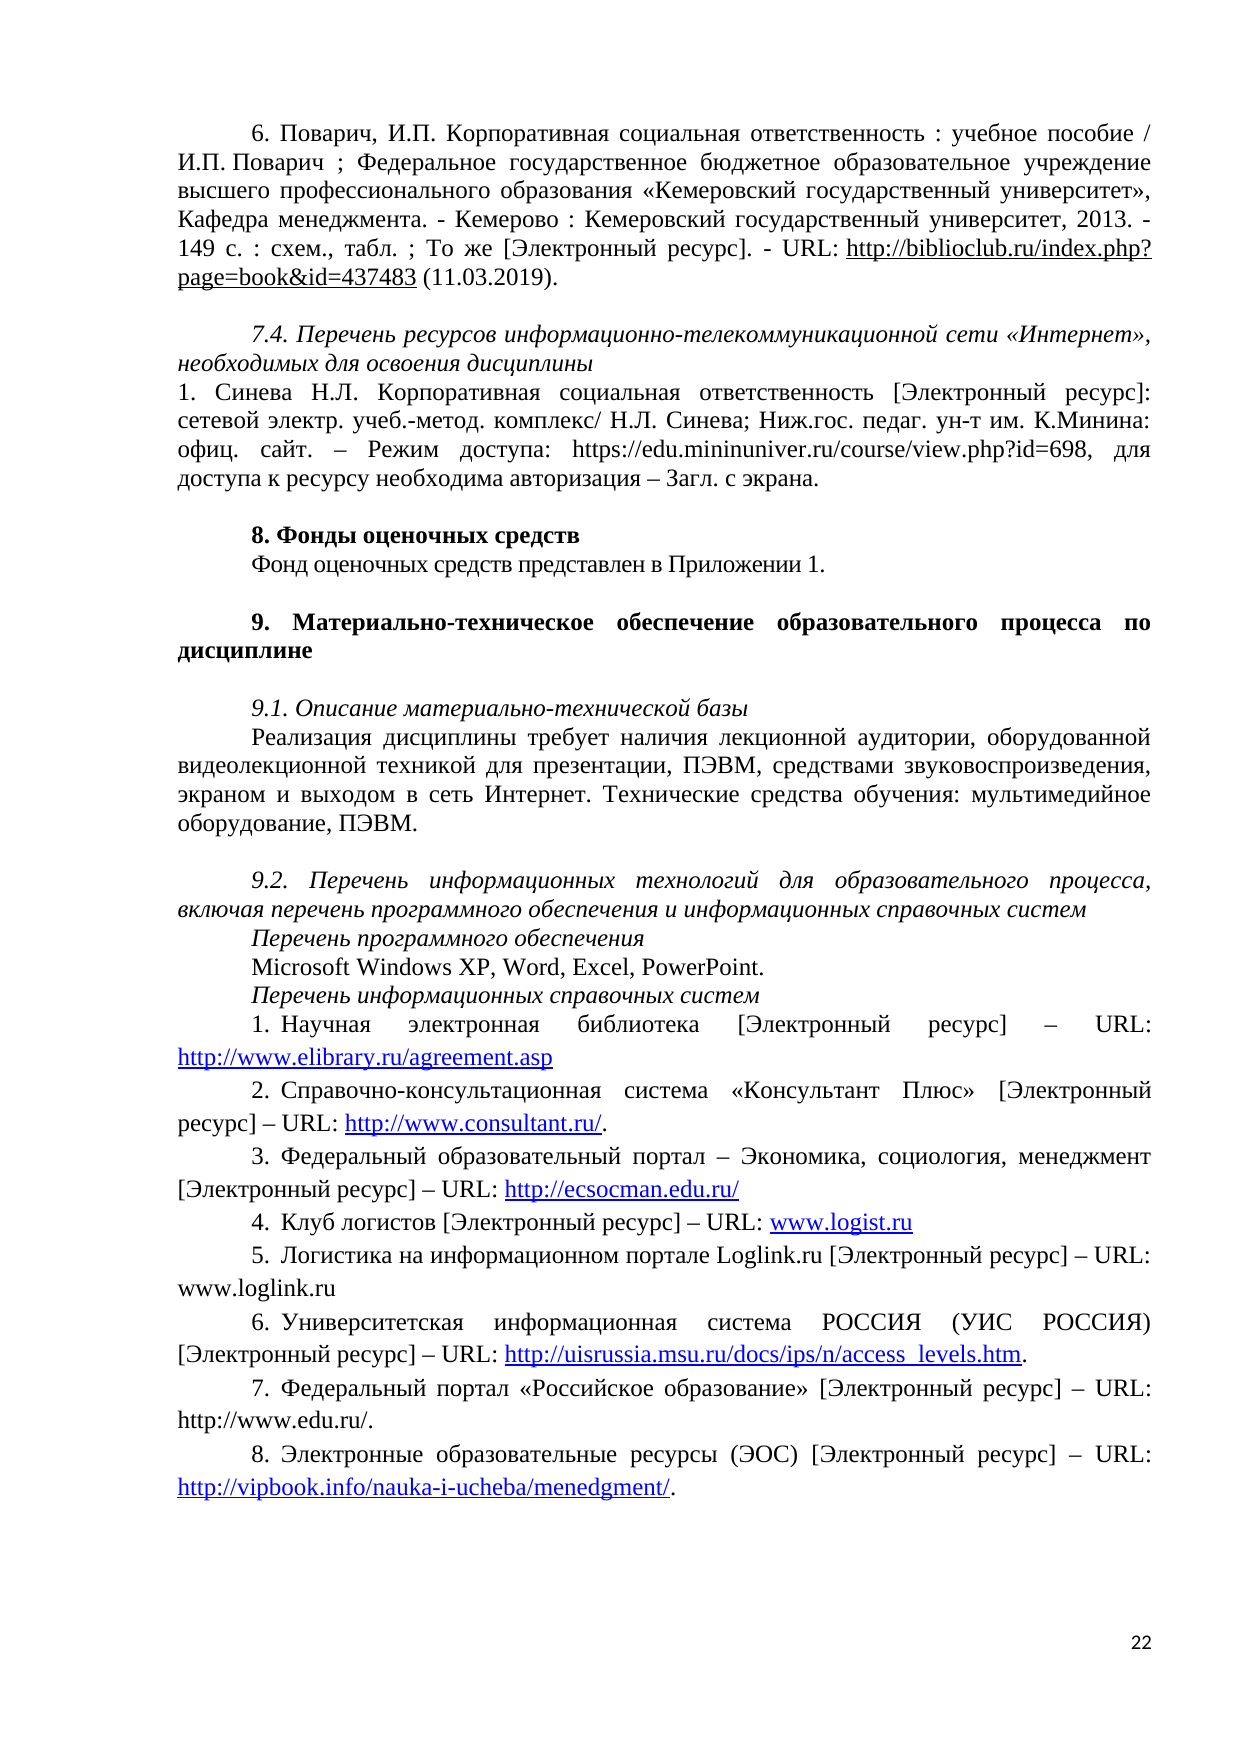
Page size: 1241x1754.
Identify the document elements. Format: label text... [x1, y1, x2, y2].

list Федеральный образовательный портал – Экономика, социология, менеджмент [Электронный ресурс] – URL: http://ecsocman.edu.ru/ [177, 1141, 1152, 1203]
list 1. Синева Н.Л. Корпоративная социальная ответственность [Электронный ресурс]: сетевой электр. учеб.-метод. комплекс/ Н.Л. Синева; Ниж.гос. педаг. ун-т им. К.Минина: офиц. сайт. – Режим доступа: https://edu.mininuniver.ru/course/view.php?id=698, для доступа к ресурсу необходима авторизация – Загл. с экрана. [177, 377, 1152, 492]
list Клуб логистов [Электронный ресурс] – URL: www.logist.ru [177, 1207, 1152, 1236]
list Электронные образовательные ресурсы (ЭОС) [Электронный ресурс] – URL: http://vipbook.info/nauka-i-ucheba/menedgment/. [177, 1439, 1152, 1500]
text Реализация дисциплины требует наличия лекционной аудитории, оборудованной видеолекционной техникой для презентации, ПЭВМ, средствами звуковоспроизведения, экраном и выходом в сеть Интернет. Технические средства обучения: мультимедийное оборудование, ПЭВМ. [177, 722, 1152, 837]
text Перечень информационных справочных систем [177, 981, 1152, 1009]
text 9.2. Перечень информационных технологий для образовательного процесса, включая перечень программного обеспечения и информационных справочных систем [177, 866, 1152, 923]
text 6. Поварич, И.П. Корпоративная социальная ответственность : учебное пособие / И.П. Поварич ; Федеральное государственное бюджетное образовательное учреждение высшего профессионального образования «Кемеровский государственный университет», Кафедра менеджмента. - Кемерово : Кемеровский государственный университет, 2013. - 149 с. : схем., табл. ; То же [Электронный ресурс]. - URL: http://biblioclub.ru/index.php?page=book&id=437483 (11.03.2019). [177, 118, 1152, 291]
text 8. Фонды оценочных средств [177, 521, 1152, 549]
text Фонд оценочных средств представлен в Приложении 1. [177, 549, 1152, 578]
list Справочно-консультационная система «Консультант Плюс» [Электронный ресурс] – URL: http://www.consultant.ru/. [177, 1075, 1152, 1137]
list Университетская информационная система РОССИЯ (УИС РОССИЯ) [Электронный ресурс] – URL: http://uisrussia.msu.ru/docs/ips/n/access_levels.htm. [177, 1307, 1152, 1368]
text Перечень программного обеспечения [177, 923, 1152, 952]
text Microsoft Windows XP, Word, Excel, PowerPoint. [177, 952, 1152, 981]
list Научная электронная библиотека [Электронный ресурс] – URL: http://www.elibrary.ru/agreement.asp [177, 1009, 1152, 1071]
list Федеральный портал «Российское образование» [Электронный ресурс] – URL: http://www.edu.ru/. [177, 1373, 1152, 1434]
text 9. Материально-техническое обеспечение образовательного процесса по дисциплине [177, 607, 1152, 664]
text 7.4. Перечень ресурсов информационно-телекоммуникационной сети «Интернет», необходимых для освоения дисциплины [177, 319, 1152, 377]
list Логистика на информационном портале Loglink.ru [Электронный ресурс] – URL: www.loglink.ru [177, 1241, 1152, 1302]
text 9.1. Описание материально-технической базы [177, 693, 1152, 722]
